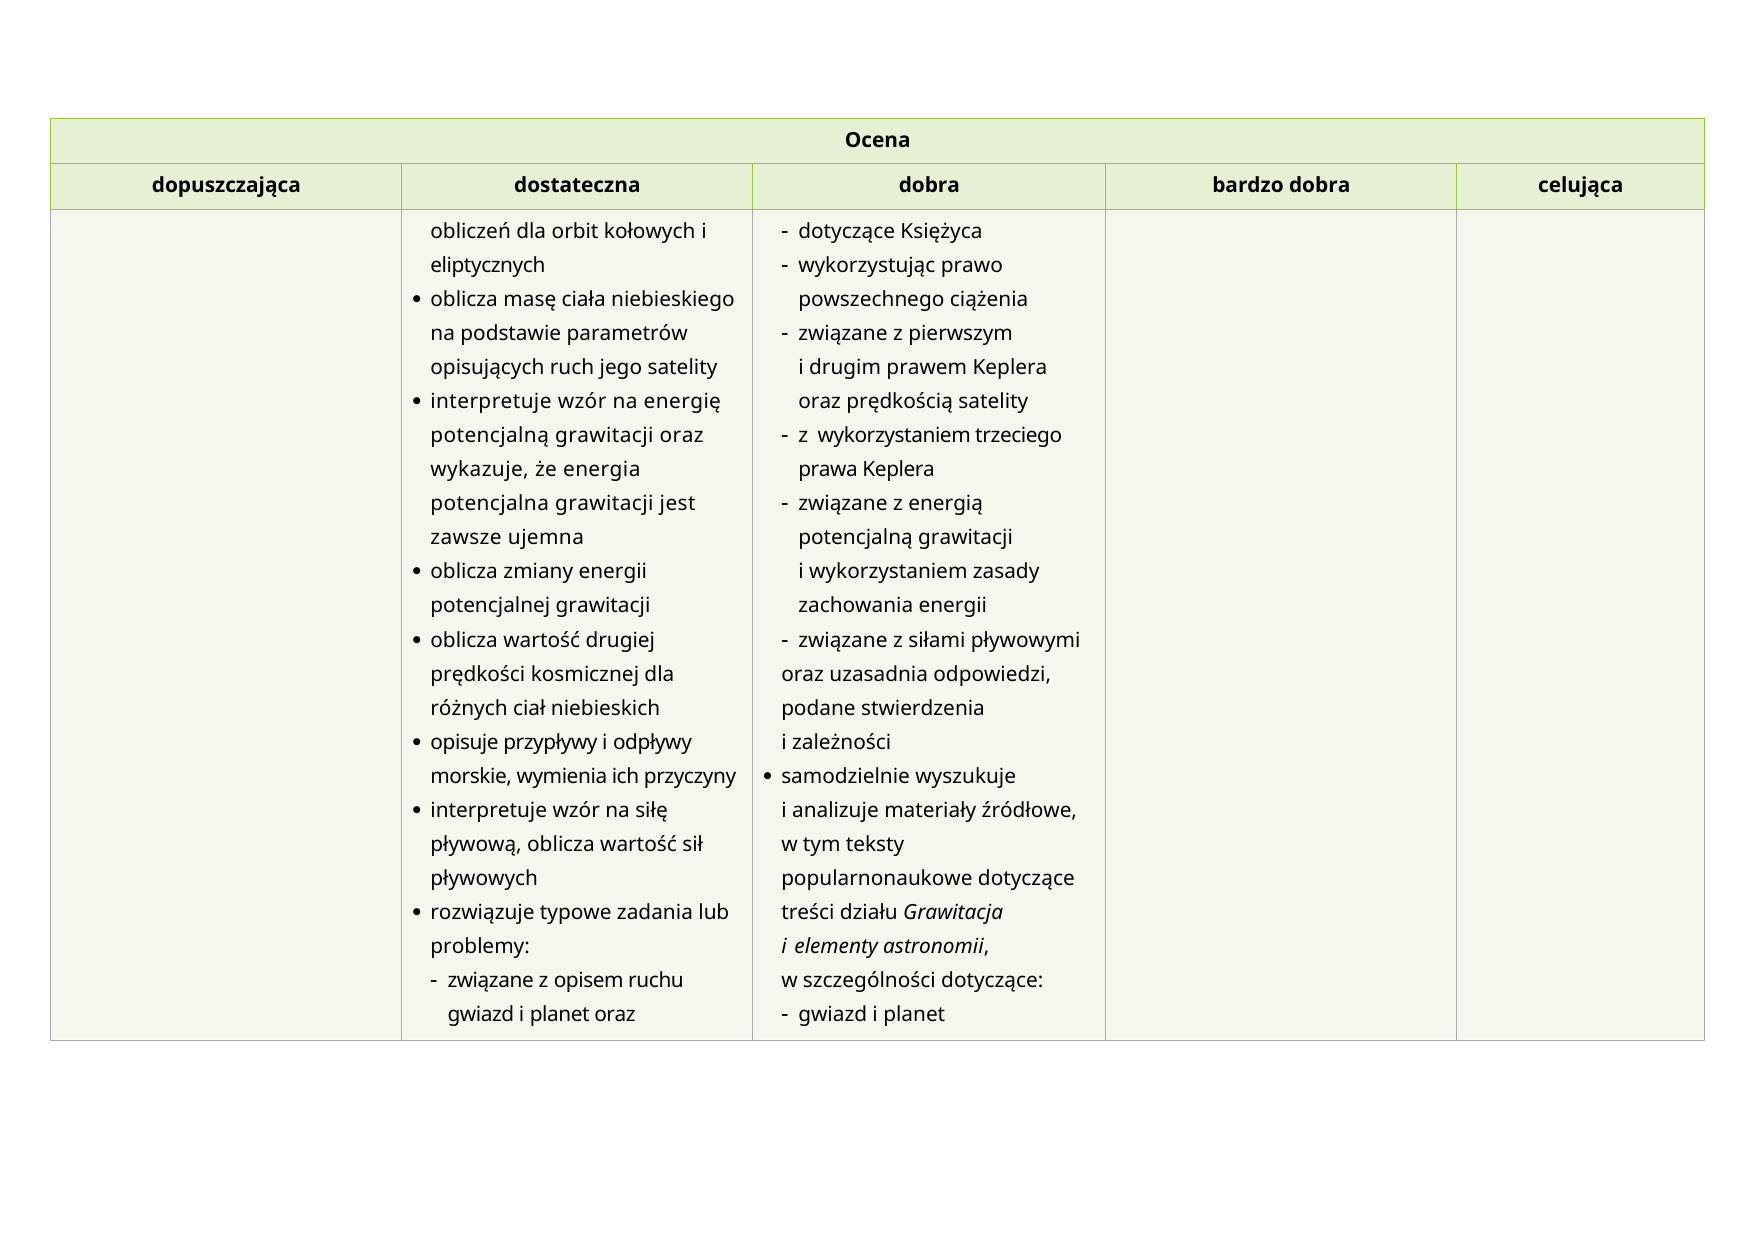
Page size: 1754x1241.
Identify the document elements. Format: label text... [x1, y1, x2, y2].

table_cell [753, 210, 1105, 1039]
table_header Ocena [51, 119, 1704, 163]
table_cell dopuszczająca [51, 164, 401, 209]
table_cell dostateczna [402, 164, 752, 209]
table_cell celująca [1457, 164, 1704, 209]
table_cell dobra [753, 164, 1105, 209]
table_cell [51, 210, 401, 1039]
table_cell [1457, 210, 1704, 1039]
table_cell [402, 210, 752, 1039]
table_cell bardzo dobra [1106, 164, 1456, 209]
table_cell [1106, 210, 1456, 1039]
